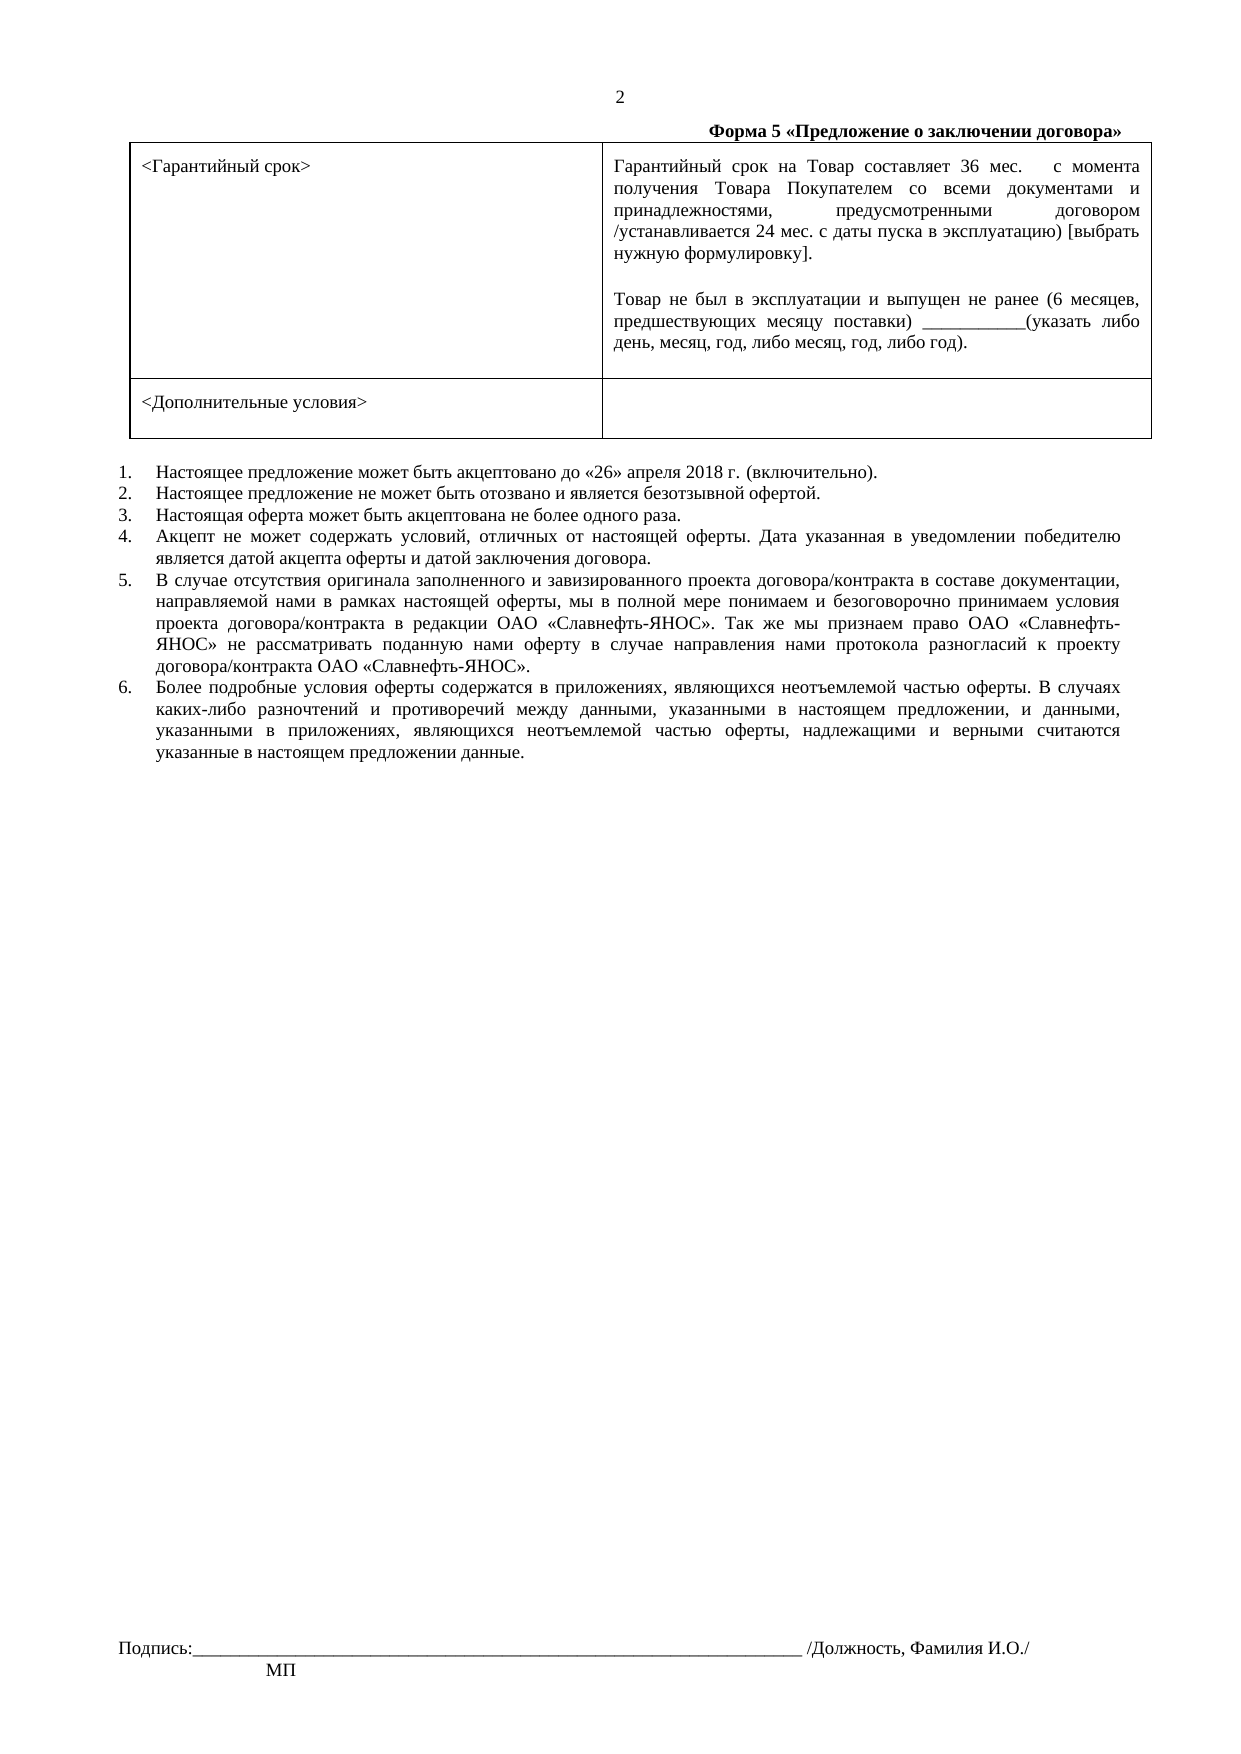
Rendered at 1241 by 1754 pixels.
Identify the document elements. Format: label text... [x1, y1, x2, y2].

list Более подробные условия оферты содержатся в приложениях, являющихся неотъемлемой частью оферты. В случаях каких-либо разночтений и противоречий между данными, указанными в настоящем предложении, и данными, указанными в приложениях, являющихся неотъемлемой частью оферты, надлежащими и верными считаются указанные в настоящем предложении данные. [118, 676, 1122, 762]
list Настоящее предложение не может быть отозвано и является безотзывной офертой. [118, 482, 1122, 504]
table_cell [603, 379, 1151, 438]
table_cell <Дополнительные условия> [131, 379, 602, 438]
list В случае отсутствия оригинала заполненного и завизированного проекта договора/контракта в составе документации, направляемой нами в рамках настоящей оферты, мы в полной мере понимаем и безоговорочно принимаем условия проекта договора/контракта в редакции ОАО «Славнефть-ЯНОС». Так же мы признаем право ОАО «Славнефть-ЯНОС» не рассматривать поданную нами оферту в случае направления нами протокола разногласий к проекту договора/контракта ОАО «Славнефть-ЯНОС». [118, 568, 1122, 676]
list Акцепт не может содержать условий, отличных от настоящей оферты. Дата указанная в уведомлении победителю является датой акцепта оферты и датой заключения договора. [118, 525, 1122, 568]
table_cell Гарантийный срок на Товар составляет 36 мес. c момента получения Товара Покупателем со всеми документами и принадлежностями, предусмотренными договором /устанавливается 24 мес. с даты пуска в эксплуатацию) [выбрать нужную формулировку]. Товар не был в эксплуатации и выпущен не ранее (6 месяцев, предшествующих месяцу поставки) ___________(указать либо день, месяц, год, либо месяц, год, либо год). [603, 143, 1151, 378]
list Настоящее предложение может быть акцептовано до «26» апреля 2018 г. (включительно). [118, 461, 1122, 482]
list Настоящая оферта может быть акцептована не более одного раза. [118, 504, 1122, 525]
table_cell <Гарантийный срок> [131, 143, 602, 378]
